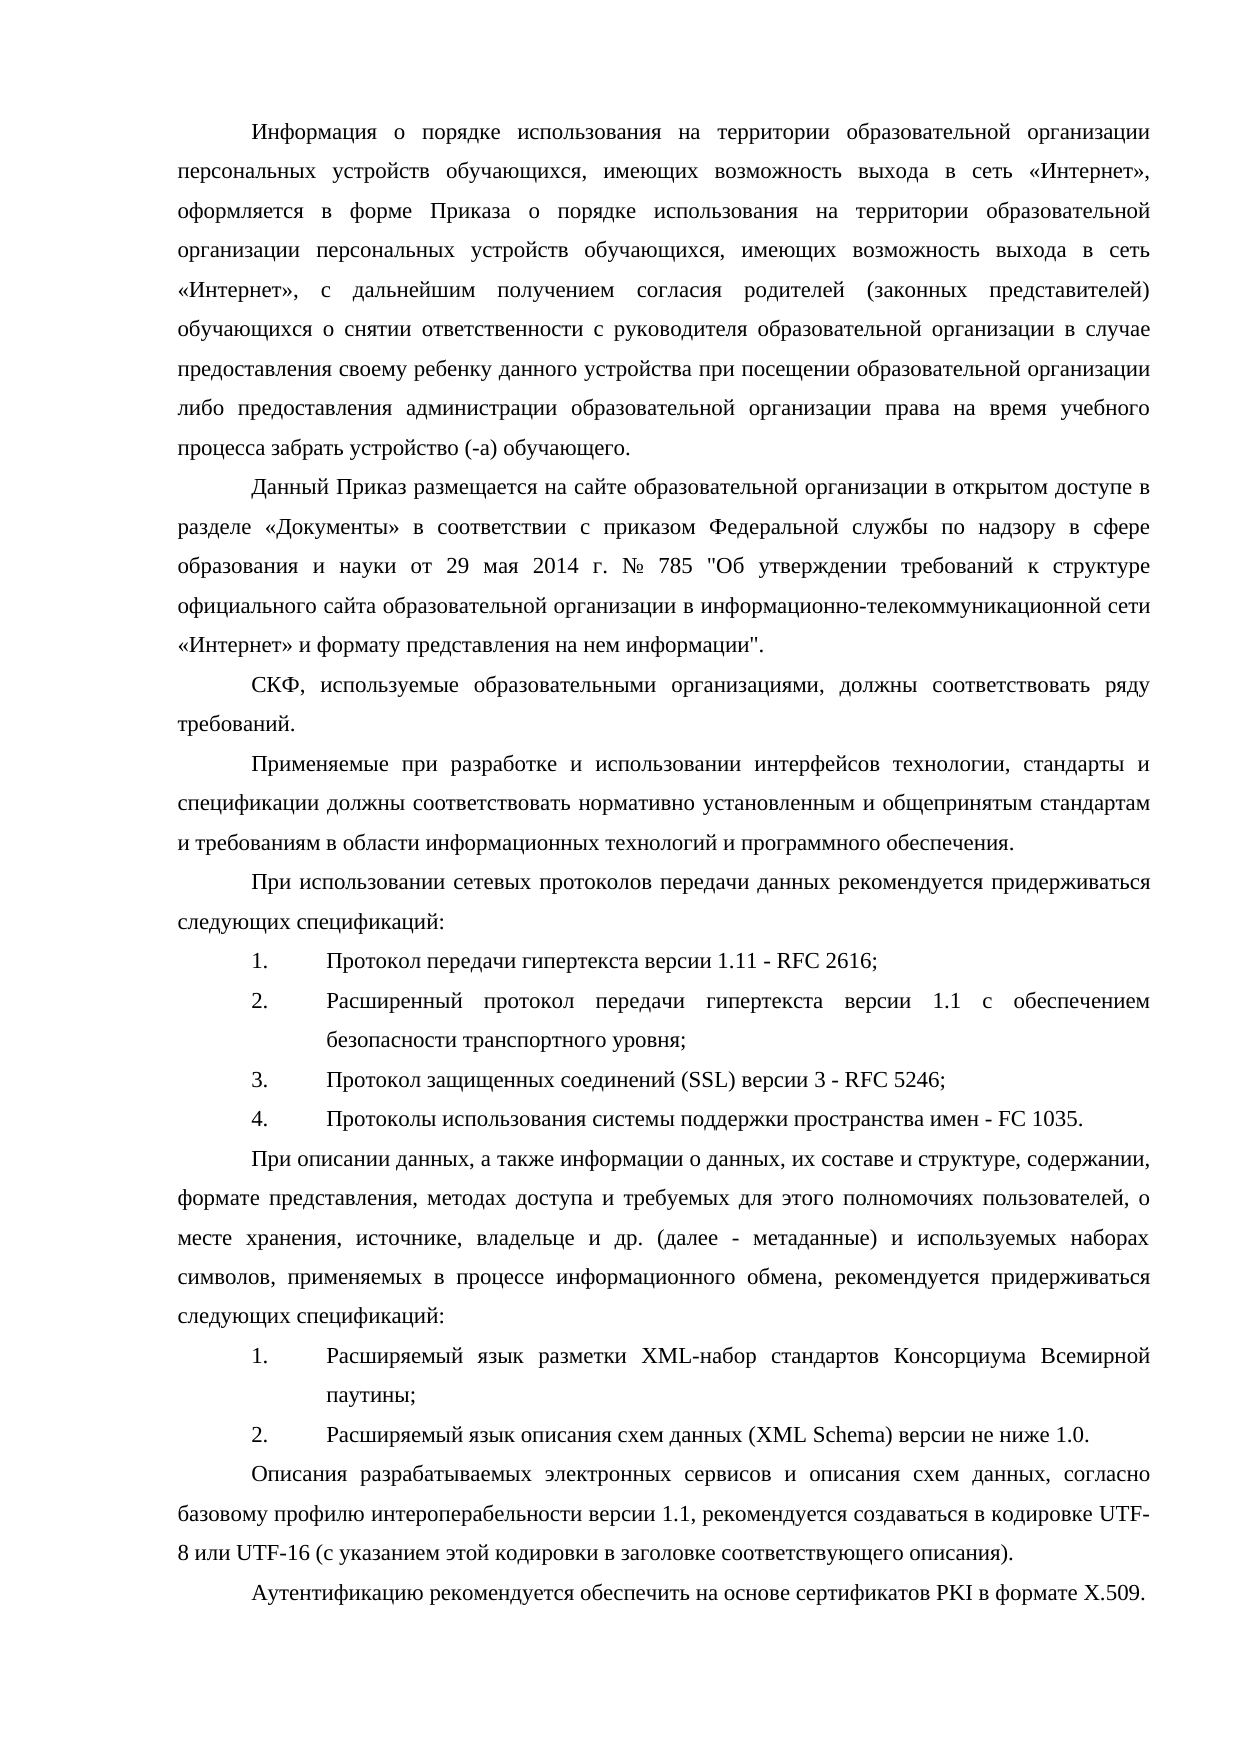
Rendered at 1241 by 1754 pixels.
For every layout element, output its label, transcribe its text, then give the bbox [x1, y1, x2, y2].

text Описания разрабатываемых электронных сервисов и описания схем данных, согласно базовому профилю интероперабельности версии 1.1, рекомендуется создаваться в кодировке UTF-8 или UTF-16 (с указанием этой кодировки в заголовке соответствующего описания). [177, 1460, 1152, 1566]
list Протокол передачи гипертекста версии 1.11 - RFC 2616; [251, 947, 1152, 973]
list Расширяемый язык разметки XML-набор стандартов Консорциума Всемирной паутины; [251, 1342, 1152, 1408]
text СКФ, используемые образовательными организациями, должны соответствовать ряду требований. [177, 671, 1152, 737]
list Расширенный протокол передачи гипертекста версии 1.1 с обеспечением безопасности транспортного уровня; [251, 987, 1152, 1052]
list Расширяемый язык описания схем данных (XML Schema) версии не ниже 1.0. [251, 1421, 1152, 1447]
list Протокол защищенных соединений (SSL) версии 3 - RFC 5246; [251, 1066, 1152, 1092]
text Информация о порядке использования на территории образовательной организации персональных устройств обучающихся, имеющих возможность выхода в сеть «Интернет», оформляется в форме Приказа о порядке использования на территории образовательной организации персональных устройств обучающихся, имеющих возможность выхода в сеть «Интернет», с дальнейшим получением согласия родителей (законных представителей) обучающихся о снятии ответственности с руководителя образовательной организации в случае предоставления своему ребенку данного устройства при посещении образовательной организации либо предоставления администрации образовательной организации права на время учебного процесса забрать устройство (-а) обучающего. [177, 118, 1152, 460]
text При использовании сетевых протоколов передачи данных рекомендуется придерживаться следующих спецификаций: [177, 868, 1152, 934]
text Применяемые при разработке и использовании интерфейсов технологии, стандарты и спецификации должны соответствовать нормативно установленным и общепринятым стандартам и требованиям в области информационных технологий и программного обеспечения. [177, 750, 1152, 855]
text Аутентификацию рекомендуется обеспечить на основе сертификатов PKI в формате X.509. [177, 1579, 1152, 1605]
text Данный Приказ размещается на сайте образовательной организации в открытом доступе в разделе «Документы» в соответствии с приказом Федеральной службы по надзору в сфере образования и науки от 29 мая 2014 г. № 785 "Об утверждении требований к структуре официального сайта образовательной организации в информационно-телекоммуникационной сети «Интернет» и формату представления на нем информации". [177, 473, 1152, 658]
list Протоколы использования системы поддержки пространства имен - FC 1035. [251, 1105, 1152, 1131]
text При описании данных, а также информации о данных, их составе и структуре, содержании, формате представления, методах доступа и требуемых для этого полномочиях пользователей, о месте хранения, источнике, владельце и др. (далее - метаданные) и используемых наборах символов, применяемых в процессе информационного обмена, рекомендуется придерживаться следующих спецификаций: [177, 1144, 1152, 1329]
